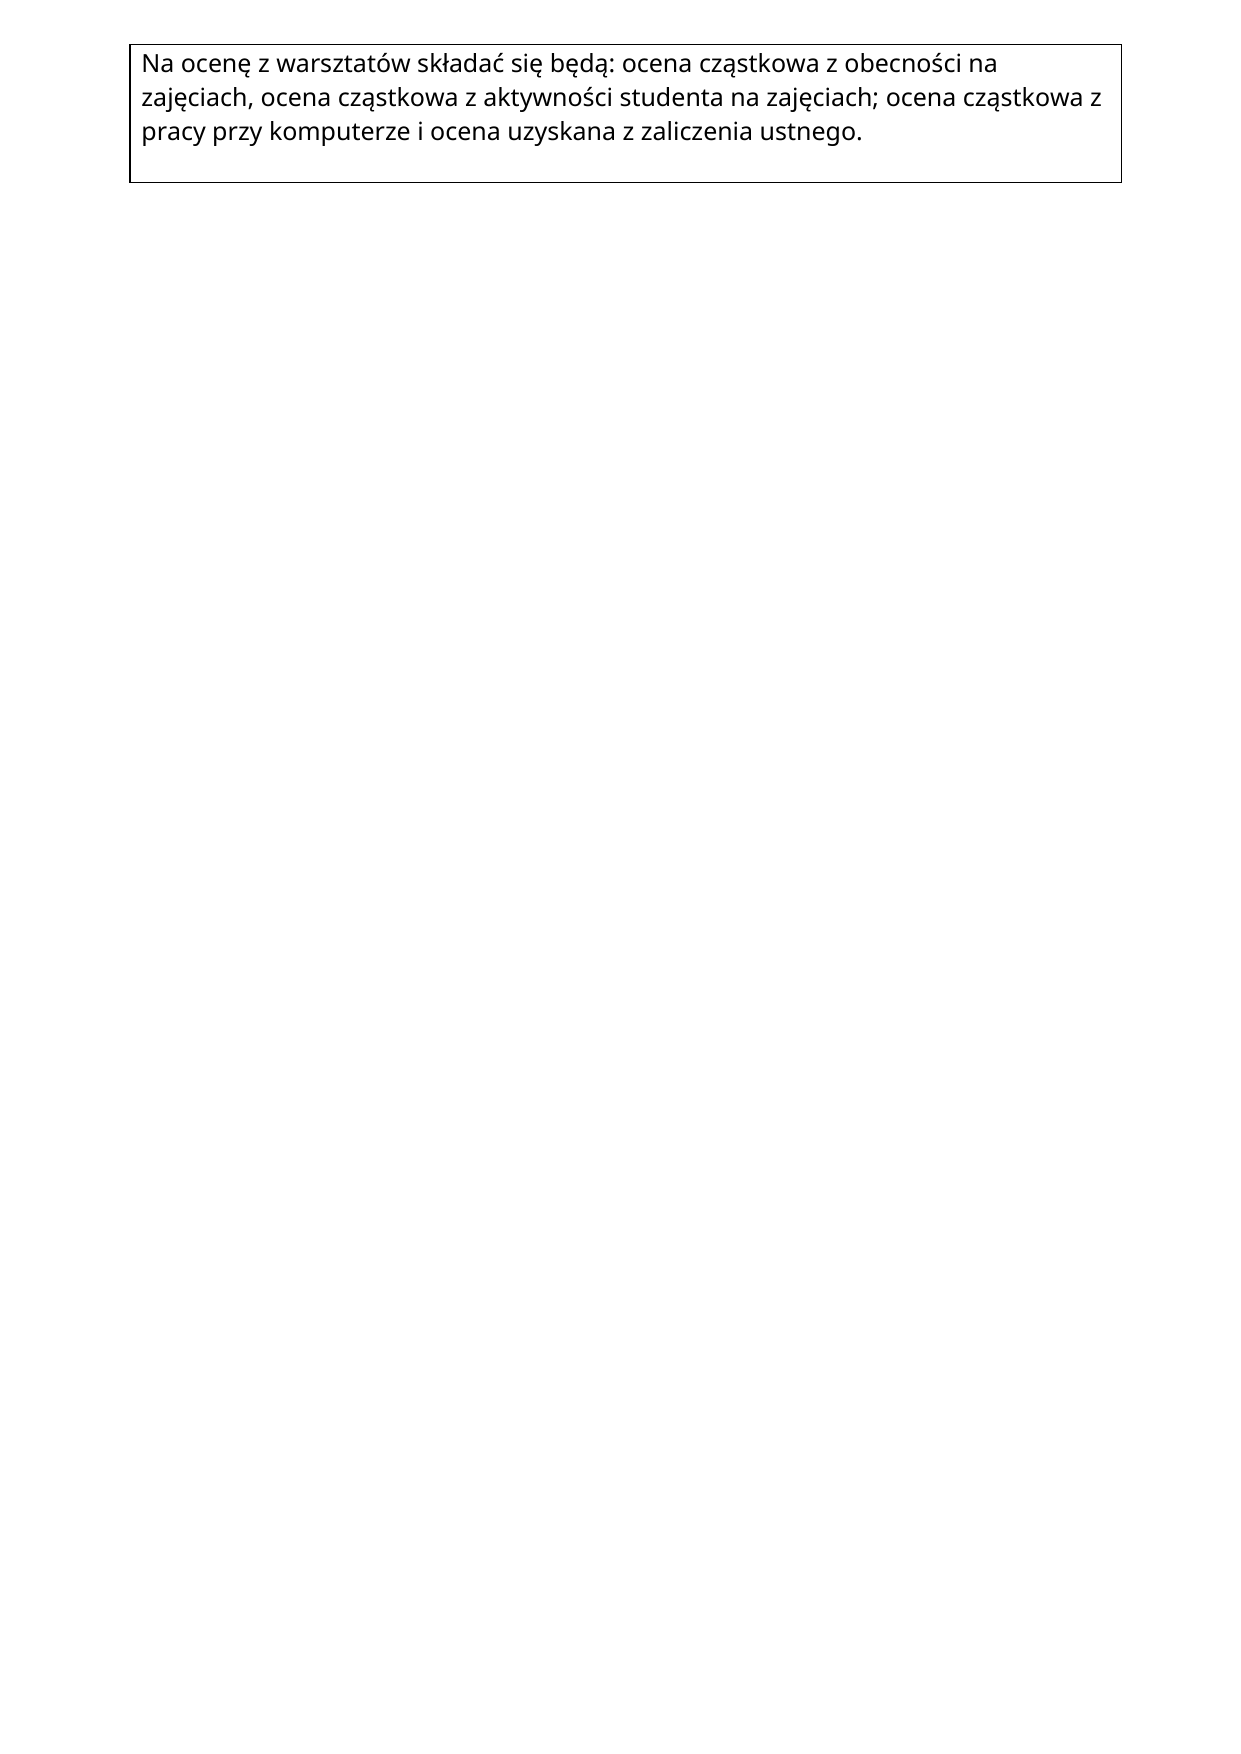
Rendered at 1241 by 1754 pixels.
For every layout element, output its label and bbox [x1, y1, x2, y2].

table_header [131, 45, 1121, 182]
